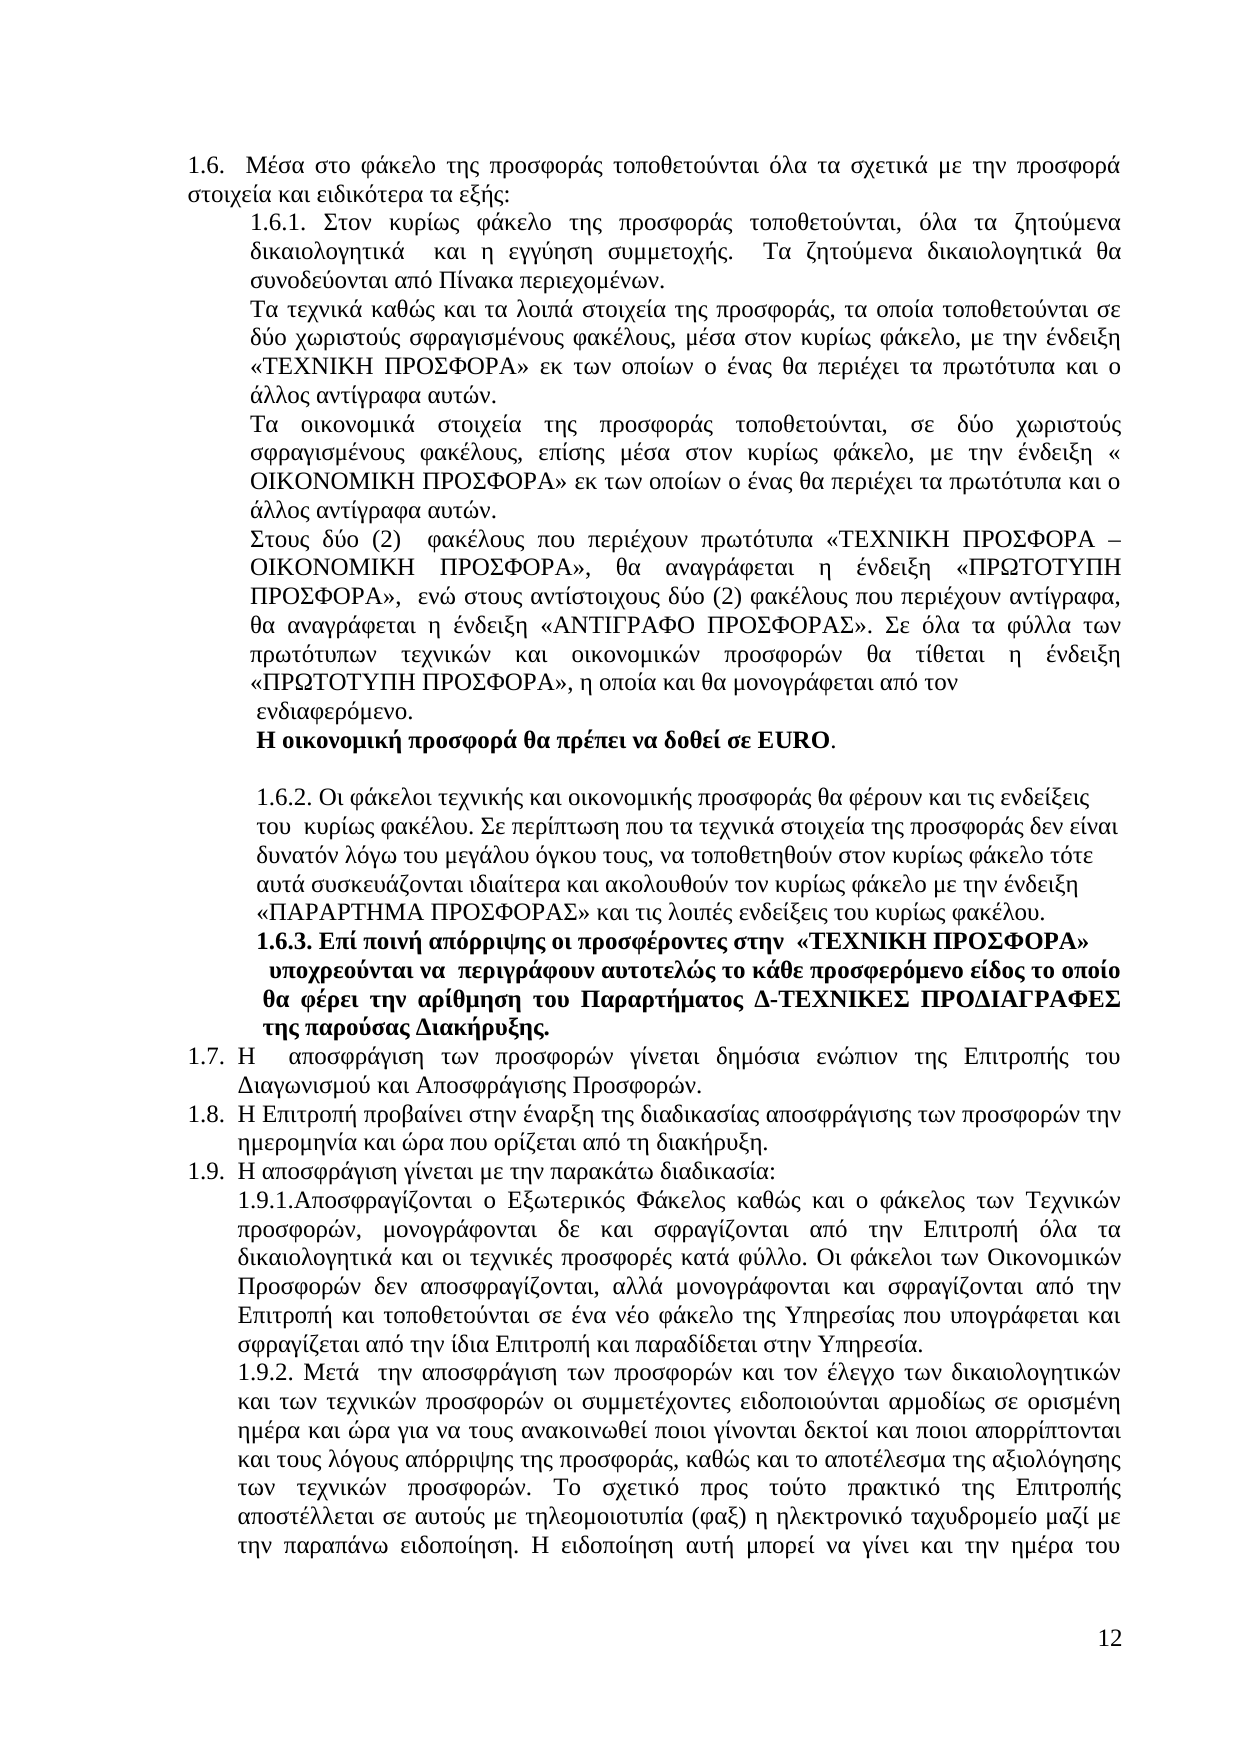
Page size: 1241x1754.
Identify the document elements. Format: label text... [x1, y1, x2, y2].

list Η αποσφράγιση γίνεται με την παρακάτω διαδικασία: [187, 1156, 1122, 1185]
text Στους δύο (2) φακέλους που περιέχουν πρωτότυπα «ΤΕΧΝΙΚΗ ΠΡΟΣΦΟΡΑ – ΟΙΚΟΝΟΜΙΚΗ ΠΡΟΣΦΟΡΑ», θα αναγράφεται η ένδειξη «ΠΡΩΤΟΤΥΠΗ ΠΡΟΣΦΟΡΑ», ενώ στους αντίστοιχους δύο (2) φακέλους που περιέχουν αντίγραφα, θα αναγράφεται η ένδειξη «ΑΝΤΙΓΡΑΦΟ ΠΡΟΣΦΟΡΑΣ». Σε όλα τα φύλλα των πρωτότυπων τεχνικών και οικονομικών προσφορών θα τίθεται η ένδειξη «ΠΡΩΤΟΤΥΠΗ ΠΡΟΣΦΟΡΑ», η οποία και θα μονογράφεται από τον [250, 524, 1122, 696]
text 1.6.3. Επί ποινή απόρριψης οι προσφέροντες στην «ΤΕΧΝΙΚΗ ΠΡΟΣΦΟΡΑ» [187, 926, 1122, 955]
text 1.6.1. Στον κυρίως φάκελο της προσφοράς τοποθετούνται, όλα τα ζητούμενα δικαιολογητικά και η εγγύηση συμμετοχής. Τα ζητούμενα δικαιολογητικά θα συνοδεύονται από Πίνακα περιεχομένων. [250, 207, 1122, 294]
text 1.9.1.Αποσφραγίζονται ο Εξωτερικός Φάκελος καθώς και ο φάκελος των Τεχνικών προσφορών, μονογράφονται δε και σφραγίζονται από την Επιτροπή όλα τα δικαιολογητικά και οι τεχνικές προσφορές κατά φύλλο. Οι φάκελοι των Οικονομικών Προσφορών δεν αποσφραγίζονται, αλλά μονογράφονται και σφραγίζονται από την Επιτροπή και τοποθετούνται σε ένα νέο φάκελο της Υπηρεσίας που υπογράφεται και σφραγίζεται από την ίδια Επιτροπή και παραδίδεται στην Υπηρεσία. [237, 1185, 1122, 1357]
list Η Επιτροπή προβαίνει στην έναρξη της διαδικασίας αποσφράγισης των προσφορών την ημερομηνία και ώρα που ορίζεται από τη διακήρυξη. [187, 1099, 1122, 1156]
text του κυρίως φακέλου. Σε περίπτωση που τα τεχνικά στοιχεία της προσφοράς δεν είναι [225, 811, 1122, 840]
text Η οικονομική προσφορά θα πρέπει να δοθεί σε ΕURΟ. [225, 725, 1122, 754]
text 1.6. Μέσα στο φάκελο της προσφοράς τοποθετούνται όλα τα σχετικά με την προσφορά στοιχεία και ειδικότερα τα εξής: [187, 150, 1122, 207]
text Τα τεχνικά καθώς και τα λοιπά στοιχεία της προσφοράς, τα οποία τοποθετούνται σε δύο χωριστούς σφραγισμένους φακέλους, μέσα στον κυρίως φάκελο, με την ένδειξη «ΤΕΧΝΙΚΗ ΠΡΟΣΦΟΡΑ» εκ των οποίων ο ένας θα περιέχει τα πρωτότυπα και ο άλλος αντίγραφα αυτών. [250, 294, 1122, 409]
list Η αποσφράγιση των προσφορών γίνεται δημόσια ενώπιον της Επιτροπής του Διαγωνισμού και Αποσφράγισης Προσφορών. [187, 1041, 1122, 1099]
text αυτά συσκευάζονται ιδιαίτερα και ακολουθούν τον κυρίως φάκελο με την ένδειξη [187, 869, 1122, 897]
text Τα οικονομικά στοιχεία της προσφοράς τοποθετούνται, σε δύο χωριστούς σφραγισμένους φακέλους, επίσης μέσα στον κυρίως φάκελο, με την ένδειξη « ΟΙΚΟΝΟΜΙΚΗ ΠΡΟΣΦΟΡΑ» εκ των οποίων ο ένας θα περιέχει τα πρωτότυπα και ο άλλος αντίγραφα αυτών. [250, 409, 1122, 524]
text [237, 1357, 1122, 1559]
text 1.6.2. Οι φάκελοι τεχνικής και οικονομικής προσφοράς θα φέρουν και τις ενδείξεις [225, 782, 1122, 811]
text δυνατόν λόγω του μεγάλου όγκου τους, να τοποθετηθούν στον κυρίως φάκελο τότε [225, 840, 1122, 869]
text υποχρεούνται να περιγράφουν αυτοτελώς το κάθε προσφερόμενο είδος το οποίο θα φέρει την αρίθμηση του Παραρτήματος Δ-ΤΕΧΝΙΚΕΣ ΠΡΟΔΙΑΓΡΑΦΕΣ της παρούσας Διακήρυξης. [262, 955, 1122, 1041]
text «ΠΑΡΑΡΤΗΜΑ ΠΡΟΣΦΟΡΑΣ» και τις λοιπές ενδείξεις του κυρίως φακέλου. [187, 897, 1122, 926]
text ενδιαφερόμενο. [250, 696, 1122, 725]
